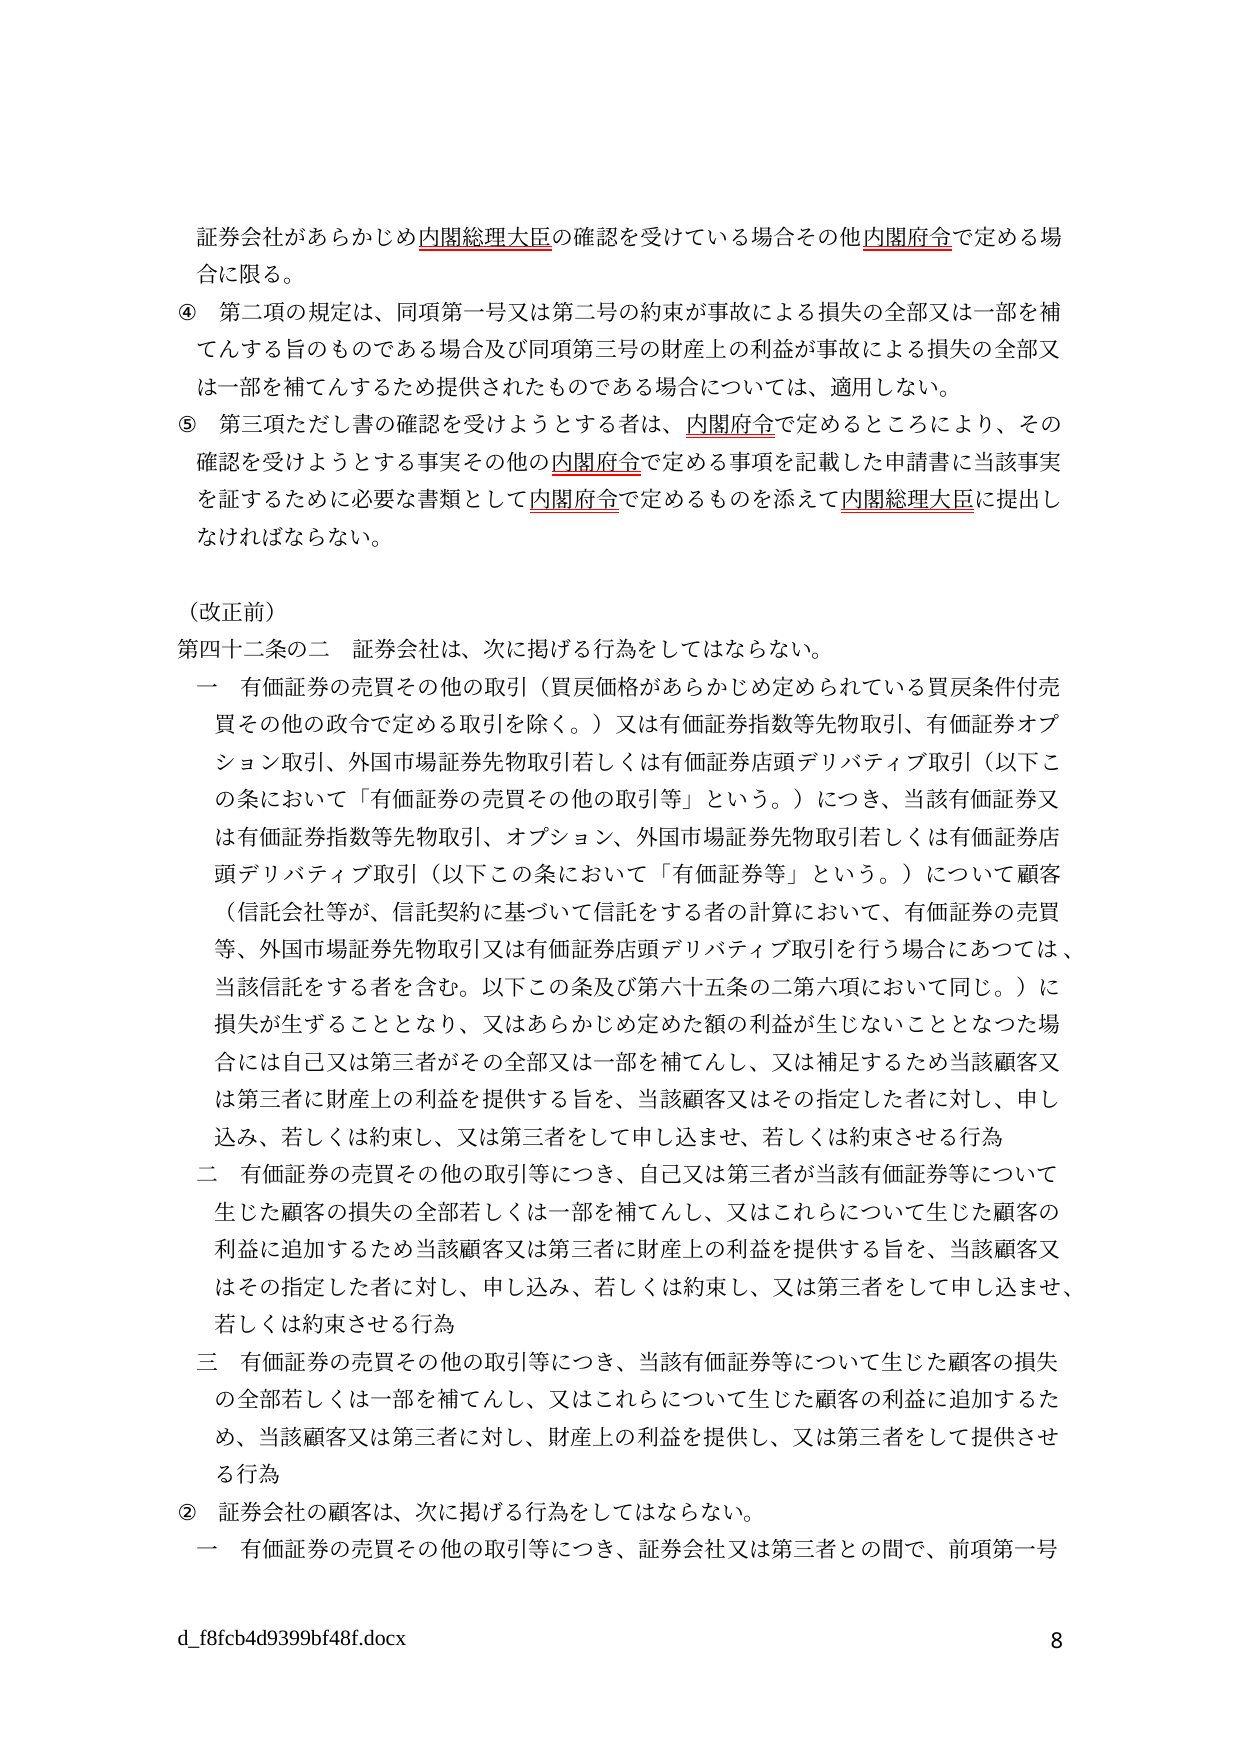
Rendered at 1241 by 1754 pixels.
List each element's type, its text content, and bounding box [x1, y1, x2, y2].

text ② 証券会社の顧客は、次に掲げる行為をしてはならない。 [177, 1492, 1063, 1529]
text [196, 1529, 1063, 1567]
text 二 有価証券の売買その他の取引等につき、自己又は第三者が当該有価証券等について生じた顧客の損失の全部若しくは一部を補てんし、又はこれらについて生じた顧客の利益に追加するため当該顧客又は第三者に財産上の利益を提供する旨を、当該顧客又はその指定した者に対し、申し込み、若しくは約束し、又は第三者をして申し込ませ、若しくは約束させる行為 [196, 1154, 1063, 1342]
text 一 有価証券の売買その他の取引（買戻価格があらかじめ定められている買戻条件付売買その他の政令で定める取引を除く。）又は有価証券指数等先物取引、有価証券オプション取引、外国市場証券先物取引若しくは有価証券店頭デリバティブ取引（以下この条において「有価証券の売買その他の取引等」という。）につき、当該有価証券又は有価証券指数等先物取引、オプション、外国市場証券先物取引若しくは有価証券店頭デリバティブ取引（以下この条において「有価証券等」という。）について顧客（信託会社等が、信託契約に基づいて信託をする者の計算において、有価証券の売買等、外国市場証券先物取引又は有価証券店頭デリバティブ取引を行う場合にあつては、当該信託をする者を含む。以下この条及び第六十五条の二第六項において同じ。）に損失が生ずることとなり、又はあらかじめ定めた額の利益が生じないこととなつた場合には自己又は第三者がその全部又は一部を補てんし、又は補足するため当該顧客又は第三者に財産上の利益を提供する旨を、当該顧客又はその指定した者に対し、申し込み、若しくは約束し、又は第三者をして申し込ませ、若しくは約束させる行為 [196, 667, 1063, 1154]
text ④ 第二項の規定は、同項第一号又は第二号の約束が事故による損失の全部又は一部を補てんする旨のものである場合及び同項第三号の財産上の利益が事故による損失の全部又は一部を補てんするため提供されたものである場合については、適用しない。 [177, 292, 1063, 404]
text ⑤ 第三項ただし書の確認を受けようとする者は、内閣府令で定めるところにより、その確認を受けようとする事実その他の内閣府令で定める事項を記載した申請書に当該事実を証するために必要な書類として内閣府令で定めるものを添えて内閣総理大臣に提出しなければならない。 [177, 404, 1063, 554]
text （改正前） [177, 592, 1063, 629]
text 第四十二条の二 証券会社は、次に掲げる行為をしてはならない。 [177, 629, 1063, 667]
text 三 有価証券の売買その他の取引等につき、当該有価証券等について生じた顧客の損失の全部若しくは一部を補てんし、又はこれらについて生じた顧客の利益に追加するため、当該顧客又は第三者に対し、財産上の利益を提供し、又は第三者をして提供させる行為 [196, 1342, 1063, 1492]
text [177, 217, 1063, 292]
